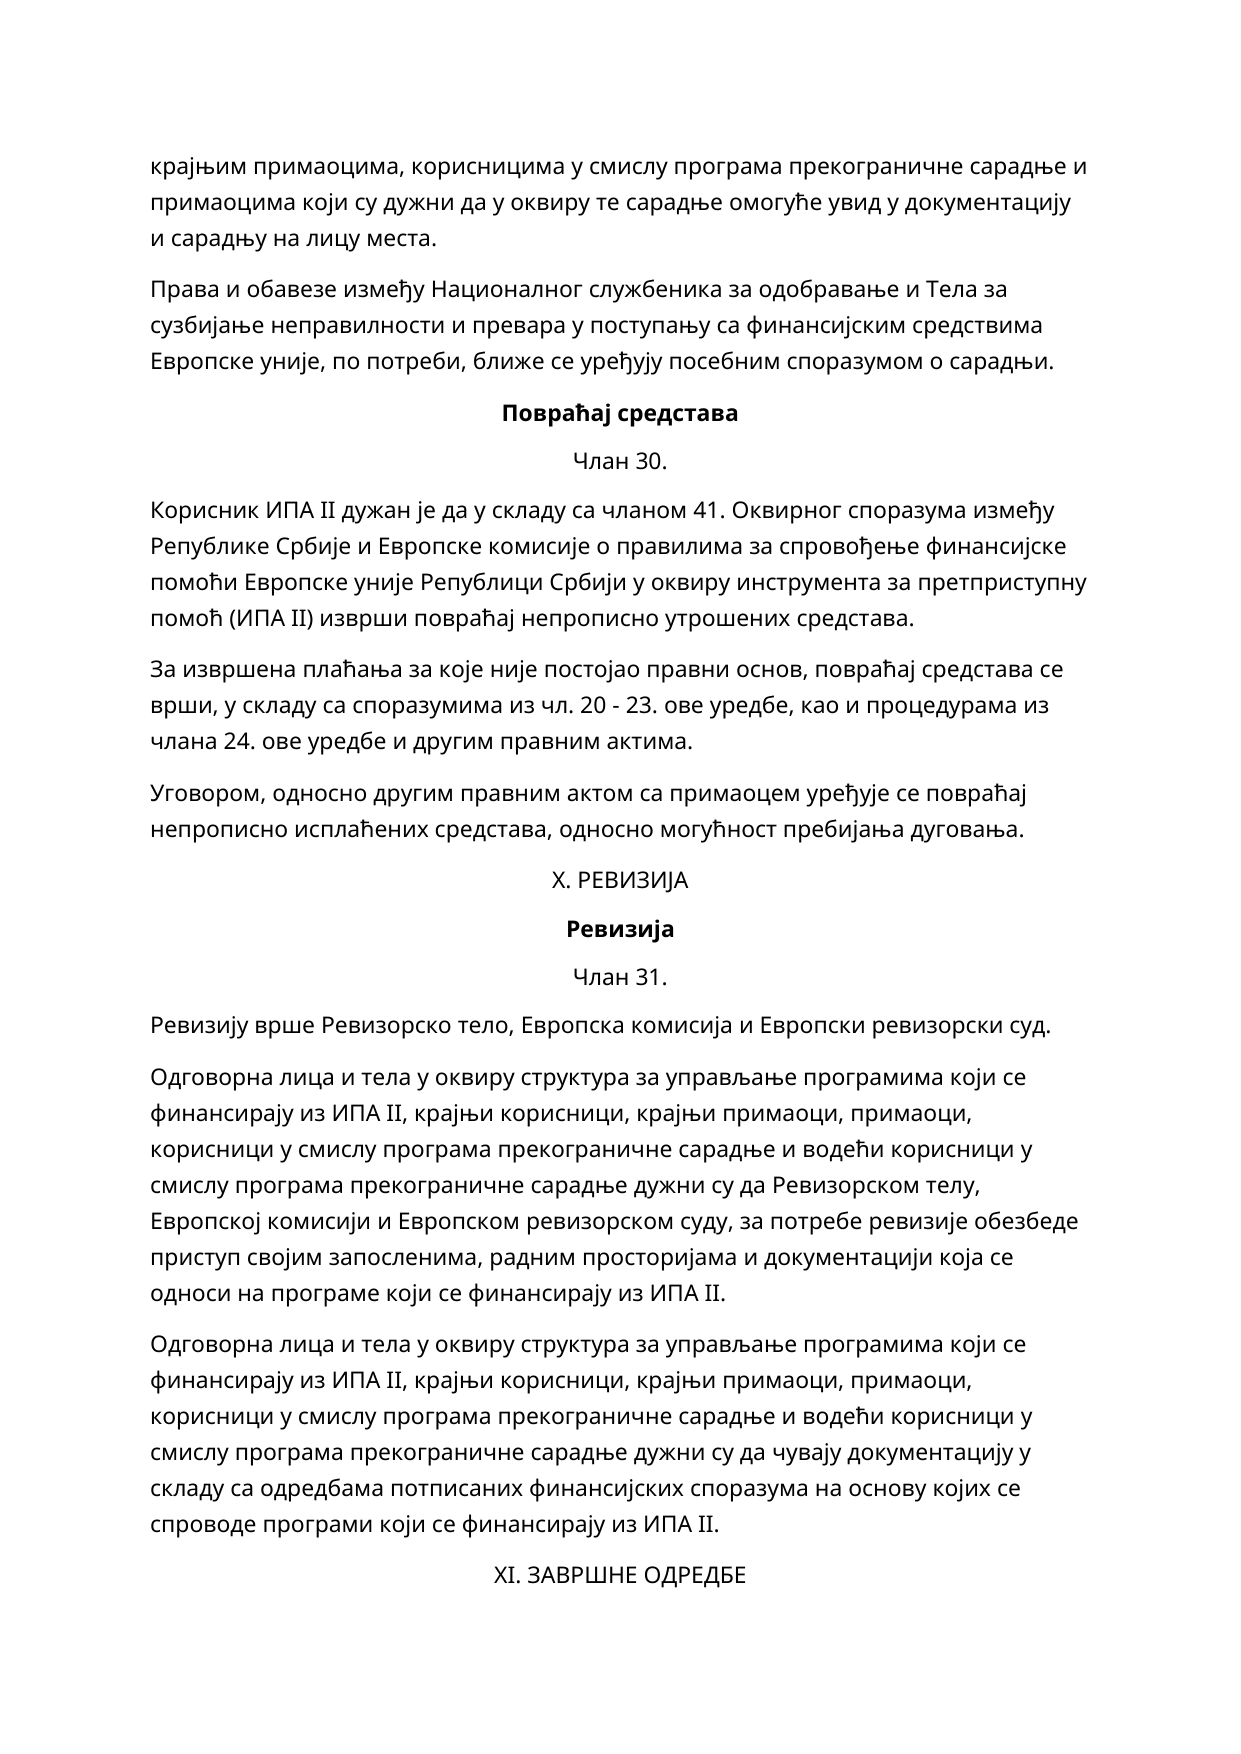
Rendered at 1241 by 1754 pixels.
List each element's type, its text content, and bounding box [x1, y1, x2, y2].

text Права и обавезе између Националног службеника за одобравање и Тела за сузбијање неправилности и превара у поступању са финансијским средствима Европске уније, по потреби, ближе се уређују посебним споразумом о сарадњи. [150, 273, 1090, 377]
text XI. ЗАВРШНE ОДРЕДБE [150, 1559, 1090, 1591]
text Члан 31. [150, 961, 1090, 992]
text Ревизију врше Ревизорско тело, Европска комисија и Европски ревизорски суд. [150, 1009, 1090, 1041]
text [150, 150, 1090, 253]
text Члан 30. [150, 445, 1090, 477]
text X. РЕВИЗИЈА [150, 864, 1090, 895]
text Ревизија [150, 912, 1090, 944]
text Повраћај средстава [150, 397, 1090, 428]
text За извршена плаћања за које није постојао правни основ, повраћај средстава се врши, у складу са споразумима из чл. 20 - 23. ове уредбе, као и процедурама из члана 24. ове уредбе и другим правним актима. [150, 653, 1090, 756]
text Одговорна лица и тела у оквиру структура за управљање програмима који се финансирају из ИПА II, крајњи корисници, крајњи примаоци, примаоци, корисници у смислу програма прекограничне сарадње и водећи корисници у смислу програма прекограничне сарадње дужни су да чувају документацију у складу са одредбама потписаних финансијских споразума на основу којих се спроводе програми који се финансирају из ИПА II. [150, 1328, 1090, 1539]
text Корисник ИПА II дужан је да у складу са чланом 41. Оквирног споразума између Републике Србије и Европске комисије о правилима за спровођење финансијске помоћи Европске уније Републици Србији у оквиру инструмента за претприступну помоћ (ИПА II) изврши повраћај непрописно утрошених средстава. [150, 494, 1090, 633]
text Уговором, односно другим правним актом са примаоцем уређује се повраћај непрописно исплаћених средстава, односно могућност пребијања дуговања. [150, 777, 1090, 844]
text Одговорна лица и тела у оквиру структура за управљање програмима који се финансирају из ИПА II, крајњи корисници, крајњи примаоци, примаоци, корисници у смислу програма прекограничне сарадње и водећи корисници у смислу програма прекограничне сарадње дужни су да Ревизорском телу, Европској комисији и Европском ревизорском суду, за потребе ревизије обезбеде приступ својим запосленима, радним просторијама и документацији која се односи на програме који се финансирају из ИПА II. [150, 1061, 1090, 1308]
